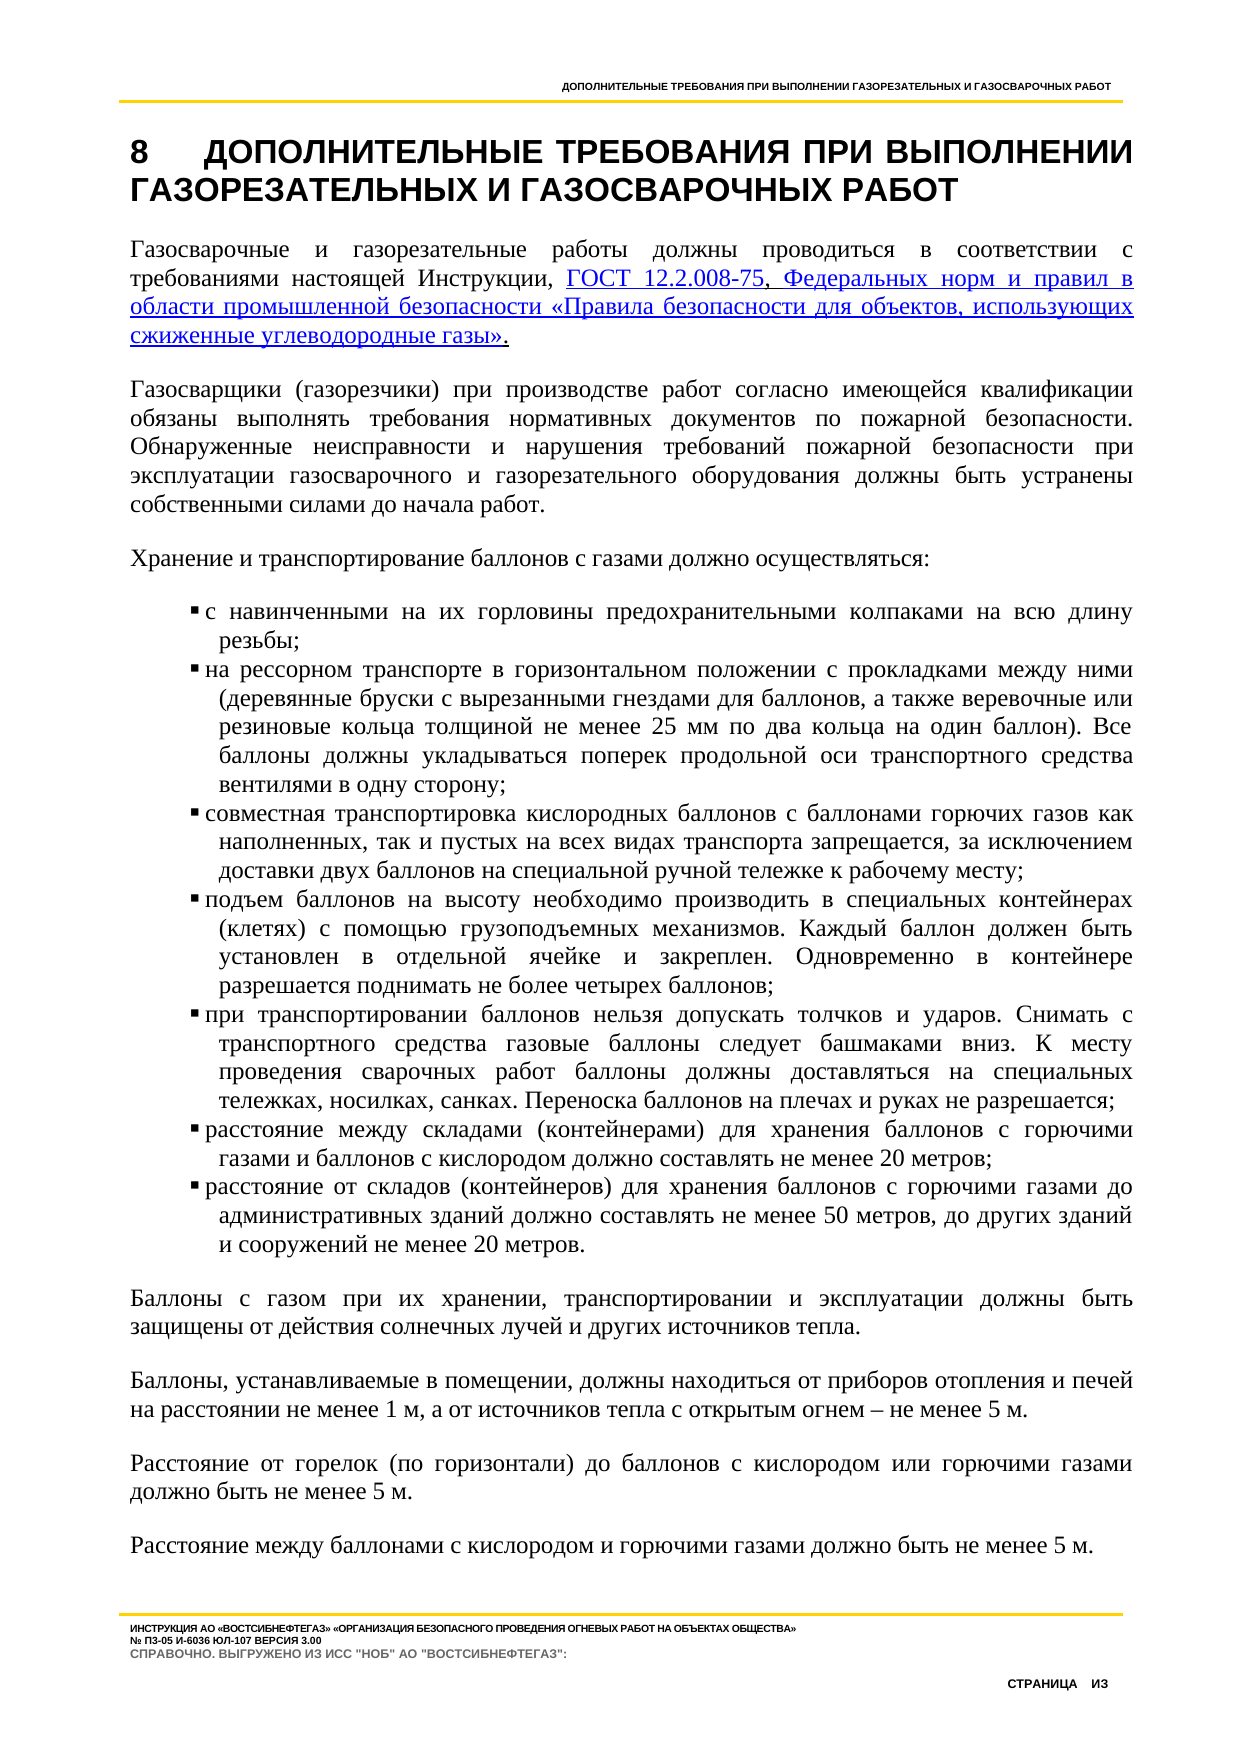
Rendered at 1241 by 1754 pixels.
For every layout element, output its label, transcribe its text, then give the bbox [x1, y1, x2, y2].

list подъем баллонов на высоту необходимо производить в специальных контейнерах (клетях) с помощью грузоподъемных механизмов. Каждый баллон должен быть установлен в отдельной ячейке и закреплен. Одновременно в контейнере разрешается поднимать не более четырех баллонов; [189, 884, 1134, 999]
list совместная транспортировка кислородных баллонов с баллонами горючих газов как наполненных, так и пустых на всех видах транспорта запрещается, за исключением доставки двух баллонов на специальной ручной тележке к рабочему месту; [189, 798, 1134, 884]
list на рессорном транспорте в горизонтальном положении с прокладками между ними (деревянные бруски с вырезанными гнездами для баллонов, а также веревочные или резиновые кольца толщиной не менее по два кольца на один баллон). Все баллоны должны укладываться поперек продольной оси транспортного средства вентилями в одну сторону; [189, 654, 1134, 798]
list расстояние от складов (контейнеров) для хранения баллонов с горючими газами до административных зданий должно составлять не менее , до других зданий и сооружений не менее . [189, 1171, 1134, 1258]
list с навинченными на их горловины предохранительными колпаками на всю длину резьбы; [189, 596, 1134, 654]
text Газосварщики (газорезчики) при производстве работ согласно имеющейся квалификации обязаны выполнять требования нормативных документов по пожарной безопасности. Обнаруженные неисправности и нарушения требований пожарной безопасности при эксплуатации газосварочного и газорезательного оборудования должны быть устранены собственными силами до начала работ. [130, 374, 1134, 518]
text Газосварочные и газорезательные работы должны проводиться в соответствии с требованиями настоящей Инструкции, ГОСТ 12.2.008-75, Федеральных норм и правил в области промышленной безопасности «Правила безопасности для объектов, использующих сжиженные углеводородные газы». [130, 234, 1134, 316]
text Баллоны, устанавливаемые в помещении, должны находиться от приборов отопления и печей на расстоянии не менее 1 м, а от источников тепла с открытым огнем – не менее 5 м. [130, 1365, 1134, 1423]
text Расстояние между баллонами с кислородом и горючими газами должно быть не менее . [130, 1530, 1134, 1559]
text Газосварочные и газорезательные работы должны проводиться в соответствии с требованиями настоящей Инструкции, ГОСТ 12.2.008-75, Федеральных норм и правил в области промышленной безопасности «Правила безопасности для объектов, использующих сжиженные углеводородные газы». [130, 318, 1134, 349]
text Баллоны с газом при их хранении, транспортировании и эксплуатации должны быть защищены от действия солнечных лучей и других источников тепла. [130, 1283, 1134, 1340]
list расстояние между складами (контейнерами) для хранения баллонов с горючими газами и баллонов с кислородом должно составлять не менее ; [189, 1114, 1134, 1171]
text Хранение и транспортирование баллонов с газами должно осуществляться: [130, 543, 1134, 571]
text Расстояние от горелок (по горизонтали) до баллонов с кислородом или горючими газами должно быть не менее 5 м. [130, 1448, 1134, 1505]
list при транспортировании баллонов нельзя допускать толчков и ударов. Снимать с транспортного средства газовые баллоны следует башмаками вниз. К месту проведения сварочных работ баллоны должны доставляться на специальных тележках, носилках, санках. Переноска баллонов на плечах и руках не разрешается; [189, 999, 1134, 1114]
subtitle ДОПОЛНИТЕЛЬНЫЕ ТРЕБОВАНИЯ ПРИ ВЫПОЛНЕНИИ газорезательных и газосварочных РАБОТ [130, 132, 1134, 209]
